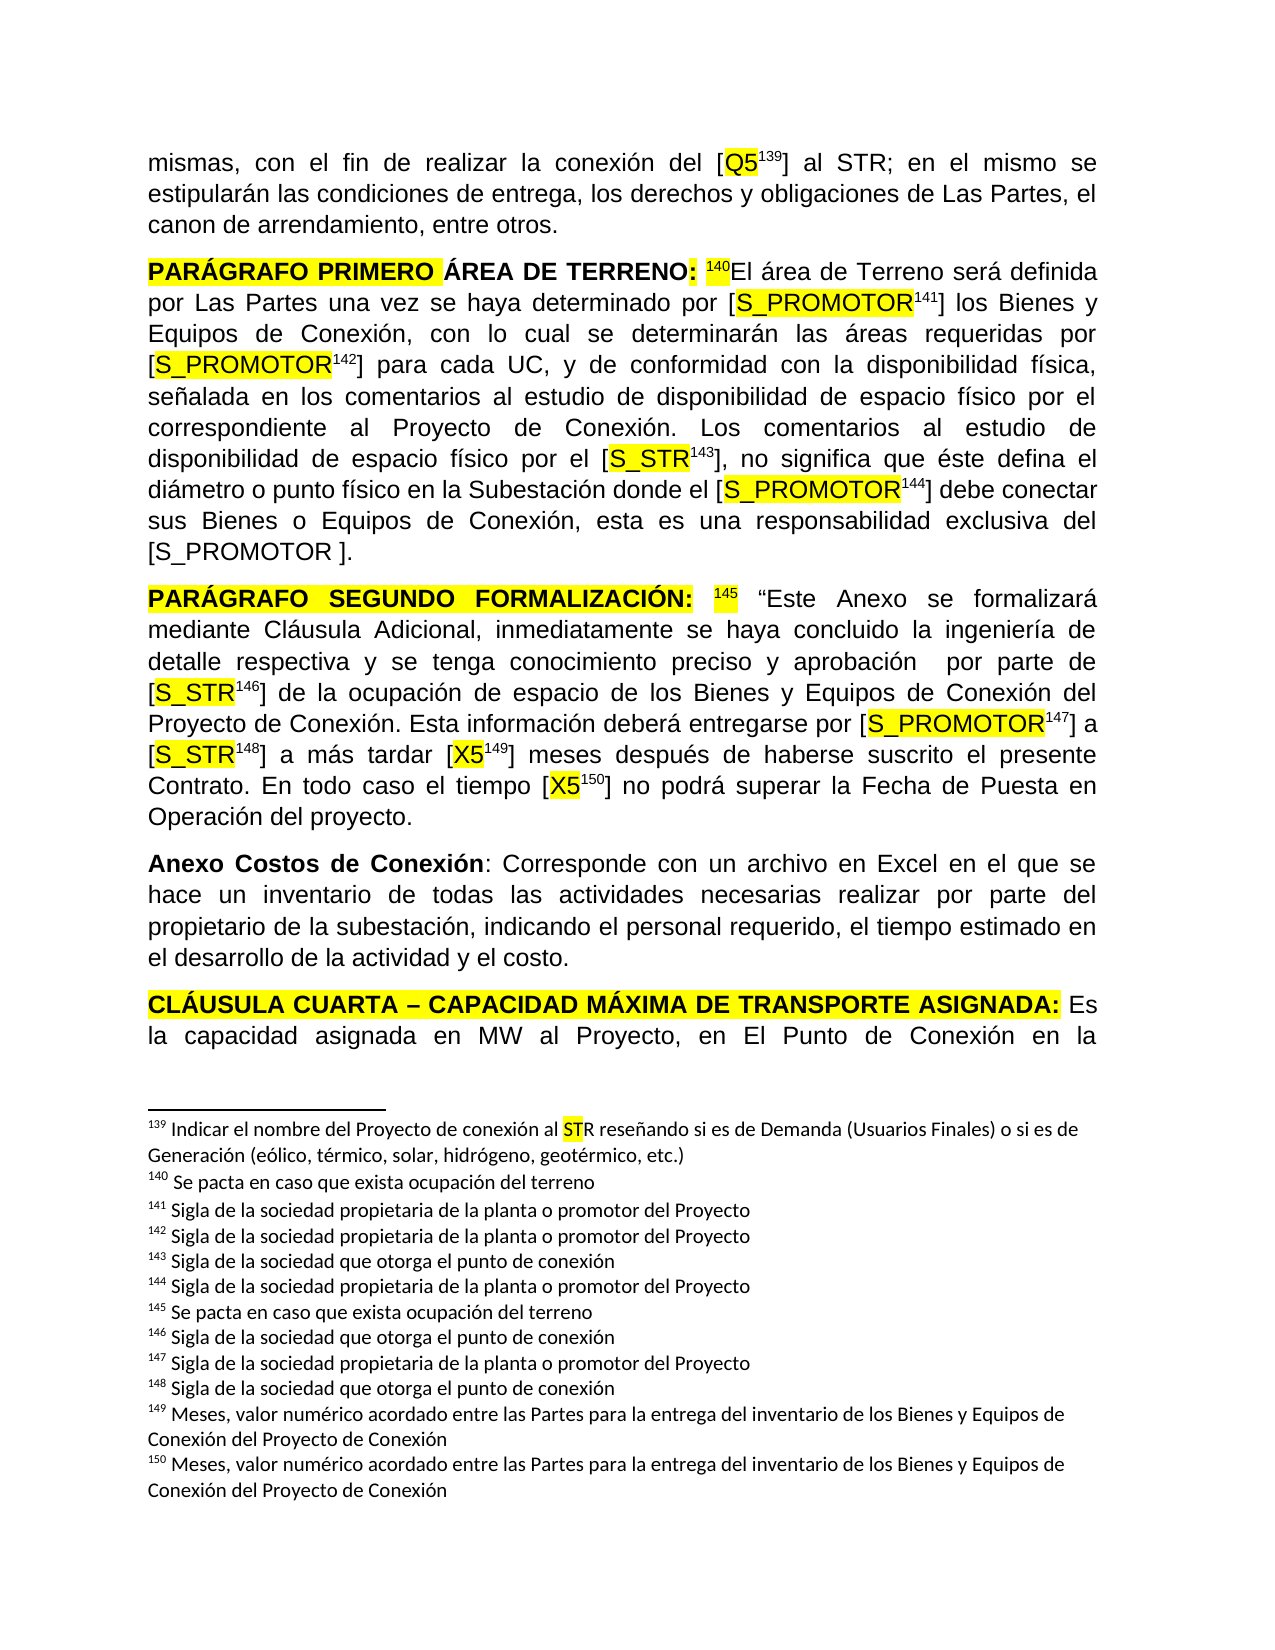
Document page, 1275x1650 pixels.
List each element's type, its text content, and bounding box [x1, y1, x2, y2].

text Anexo Terrenos – Obtención del derecho al uso de los terrenos para el Proyecto: En él se describirá el terreno ubicado en la Subestación, responsabilidad de [S_STR] que ponga a disposición de [S_PROMOTOR], el cual será destinado para la ubicación de la(s) nueva(s) Bahía(s) o la adecuación para el acceso de las mismas, con el fin de realizar la conexión del [Q5] al STR; en el mismo se estipularán las condiciones de entrega, los derechos y obligaciones de Las Partes, el canon de arrendamiento, entre otros. [148, 148, 1098, 238]
text PARÁGRAFO SEGUNDO FORMALIZACIÓN: “Este Anexo se formalizará mediante Cláusula Adicional, inmediatamente se haya concluido la ingeniería de detalle respectiva y se tenga conocimiento preciso y aprobación por parte de [S_STR] de la ocupación de espacio de los Bienes y Equipos de Conexión del Proyecto de Conexión. Esta información deberá entregarse por [S_PROMOTOR] a [S_STR] a más tardar [X5] meses después de haberse suscrito el presente Contrato. En todo caso el tiempo [X5] no podrá superar la Fecha de Puesta en Operación del proyecto. [148, 584, 1098, 831]
text PARÁGRAFO PRIMERO ÁREA DE TERRENO: El área de Terreno será definida por Las Partes una vez se haya determinado por [S_PROMOTOR] los Bienes y Equipos de Conexión, con lo cual se determinarán las áreas requeridas por [S_PROMOTOR] para cada UC, y de conformidad con la disponibilidad física, señalada en los comentarios al estudio de disponibilidad de espacio físico por el correspondiente al Proyecto de Conexión. Los comentarios al estudio de disponibilidad de espacio físico por el [S_STR], no significa que éste defina el diámetro o punto físico en la Subestación donde el [S_PROMOTOR] debe conectar sus Bienes o Equipos de Conexión, esta es una responsabilidad exclusiva del [S_PROMOTOR ]. [148, 257, 1098, 566]
text CLÁUSULA CUARTA – CAPACIDAD MÁXIMA DE TRANSPORTE ASIGNADA: Es la capacidad asignada en MW al Proyecto, en El Punto de Conexión en la Subestación, de acuerdo con el Concepto de viabilidad de conexión con capacidad mayor a la disponible, emitido por la UPME No. [A5-0]. [148, 990, 1098, 1050]
text Anexo Costos de Conexión: Corresponde con un archivo en Excel en el que se hace un inventario de todas las actividades necesarias realizar por parte del propietario de la subestación, indicando el personal requerido, el tiempo estimado en el desarrollo de la actividad y el costo. [148, 849, 1098, 971]
